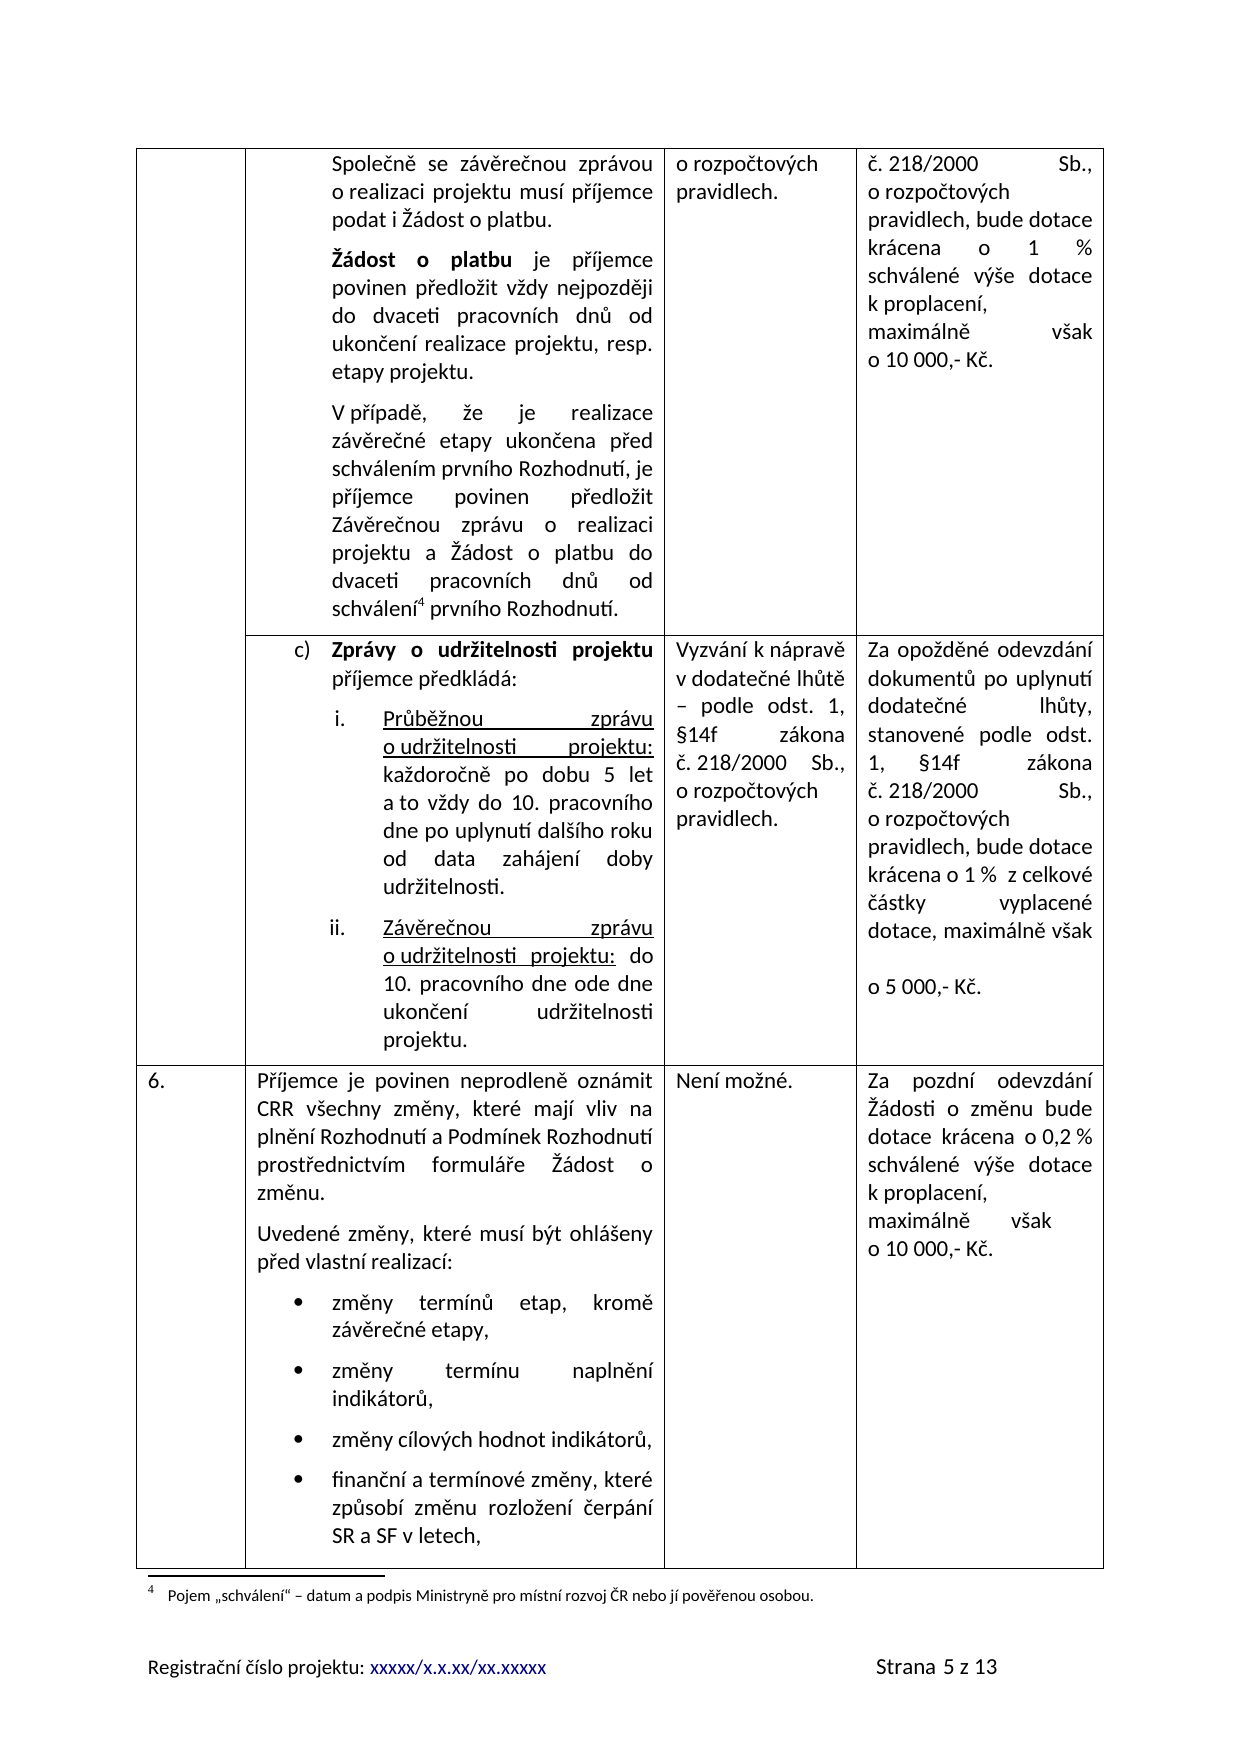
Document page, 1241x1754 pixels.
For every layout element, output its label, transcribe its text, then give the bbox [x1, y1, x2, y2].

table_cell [857, 1066, 1103, 1568]
table_cell Není možné. [665, 1066, 856, 1568]
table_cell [665, 149, 856, 634]
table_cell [246, 149, 664, 634]
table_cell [246, 1066, 664, 1568]
table_cell Za opožděné odevzdání dokumentů po uplynutí dodatečné lhůty, stanovené podle odst. 1, §14f zákona č. 218/2000 Sb., o rozpočtových pravidlech, bude dotace krácena o 1 % z celkové částky vyplacené dotace, maximálně však o 5 000,- Kč. [857, 636, 1103, 1065]
table_cell Zprávy o udržitelnosti projektu příjemce předkládá: Průběžnou zprávu o udržitelnosti projektu: každoročně po dobu 5 let a to vždy do 10. pracovního dne po uplynutí dalšího roku od data zahájení doby udržitelnosti. Závěrečnou zprávu o udržitelnosti projektu: do 10. pracovního dne ode dne ukončení udržitelnosti projektu. [246, 636, 664, 1065]
table_cell Vyzvání k nápravě v dodatečné lhůtě – podle odst. 1, §14f zákona č. 218/2000 Sb., o rozpočtových pravidlech. [665, 636, 856, 1065]
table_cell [857, 149, 1103, 634]
table_cell 6. [137, 1066, 245, 1568]
